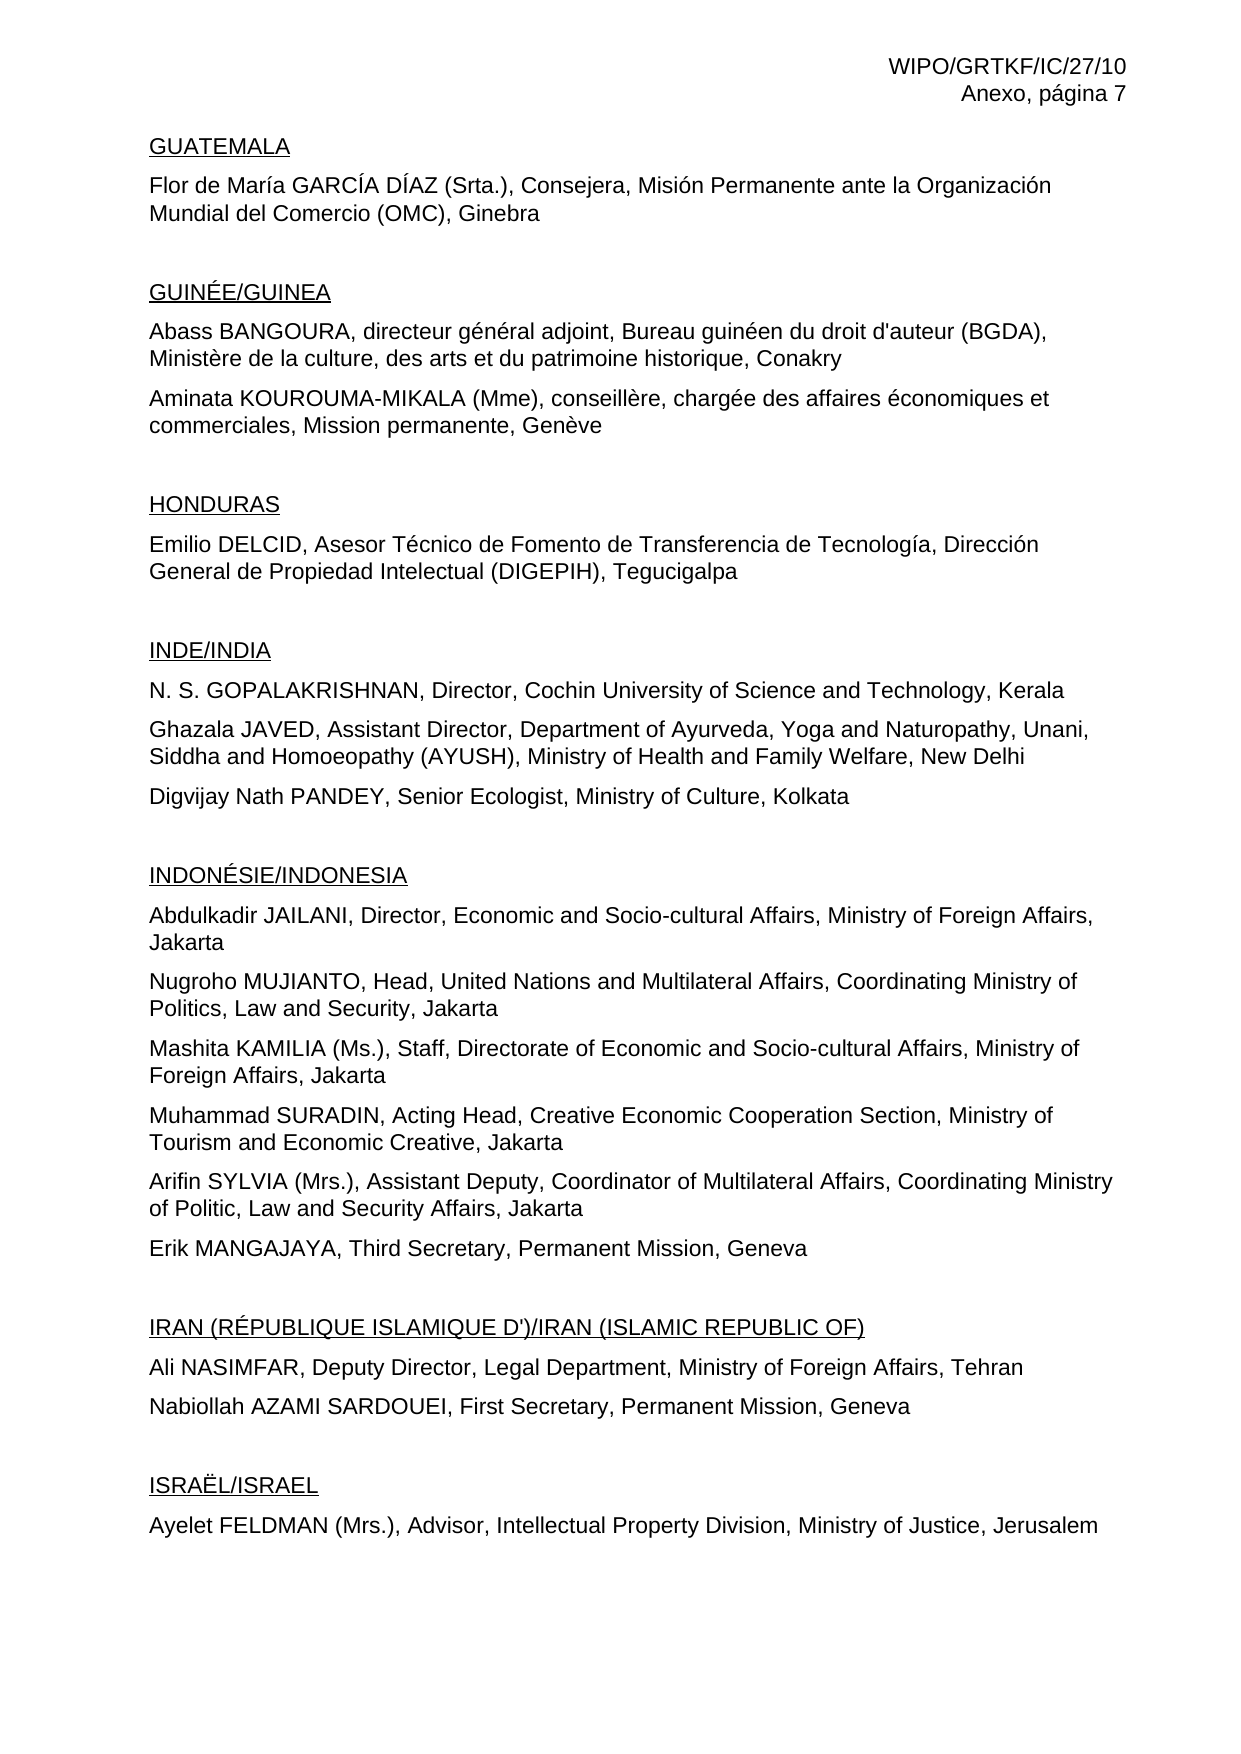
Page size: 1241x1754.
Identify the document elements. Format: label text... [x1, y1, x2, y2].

text Ali NASIMFAR, Deputy Director, Legal Department, Ministry of Foreign Affairs, Tehran [149, 1353, 1122, 1380]
text Nugroho MUJIANTO, Head, United Nations and Multilateral Affairs, Coordinating Ministry of Politics, Law and Security, Jakarta [149, 968, 1122, 1022]
text Aminata KOUROUMA-MIKALA (Mme), conseillère, chargée des affaires économiques et commerciales, Mission permanente, Genève [149, 384, 1122, 438]
text Ayelet FELDMAN (Mrs.), Advisor, Intellectual Property Division, Ministry of Justice, Jerusalem [149, 1511, 1122, 1538]
text ISRAËL/ISRAEL [149, 1472, 1122, 1499]
text Erik MANGAJAYA, Third Secretary, Permanent Mission, Geneva [149, 1234, 1122, 1261]
text Emilio DELCID, Asesor Técnico de Fomento de Transferencia de Tecnología, Dirección General de Propiedad Intelectual (DIGEPIH), Tegucigalpa [149, 530, 1122, 584]
text Abass BANGOURA, directeur général adjoint, Bureau guinéen du droit d'auteur (BGDA), Ministère de la culture, des arts et du patrimoine historique, Conakry [149, 318, 1122, 372]
text Flor de María GARCÍA DÍAZ (Srta.), Consejera, Misión Permanente ante la Organización Mundial del Comercio (OMC), Ginebra [149, 172, 1122, 226]
text INDONÉSIE/INDONESIA [149, 861, 1122, 888]
text IRAN (RÉPUBLIQUE ISLAMIQUE D')/IRAN (ISLAMIC REPUBLIC OF) [149, 1313, 1122, 1341]
text INDE/INDIA [149, 636, 1122, 663]
text Mashita KAMILIA (Ms.), Staff, Directorate of Economic and Socio-cultural Affairs, Ministry of Foreign Affairs, Jakarta [149, 1034, 1122, 1088]
text Muhammad SURADIN, Acting Head, Creative Economic Cooperation Section, Ministry of Tourism and Economic Creative, Jakarta [149, 1101, 1122, 1155]
text Digvijay Nath PANDEY, Senior Ecologist, Ministry of Culture, Kolkata [149, 782, 1122, 809]
text GUATEMALA [149, 132, 1122, 159]
text Arifin SYLVIA (Mrs.), Assistant Deputy, Coordinator of Multilateral Affairs, Coordinating Ministry of Politic, Law and Security Affairs, Jakarta [149, 1168, 1122, 1222]
text HONDURAS [149, 491, 1122, 518]
text Ghazala JAVED, Assistant Director, Department of Ayurveda, Yoga and Naturopathy, Unani, Siddha and Homoeopathy (AYUSH), Ministry of Health and Family Welfare, New Delhi [149, 716, 1122, 770]
text Abdulkadir JAILANI, Director, Economic and Socio-cultural Affairs, Ministry of Foreign Affairs, Jakarta [149, 901, 1122, 955]
text N. S. GOPALAKRISHNAN, Director, Cochin University of Science and Technology, Kerala [149, 676, 1122, 703]
text Nabiollah AZAMI SARDOUEI, First Secretary, Permanent Mission, Geneva [149, 1393, 1122, 1420]
text GUINÉE/GUINEA [149, 278, 1122, 305]
